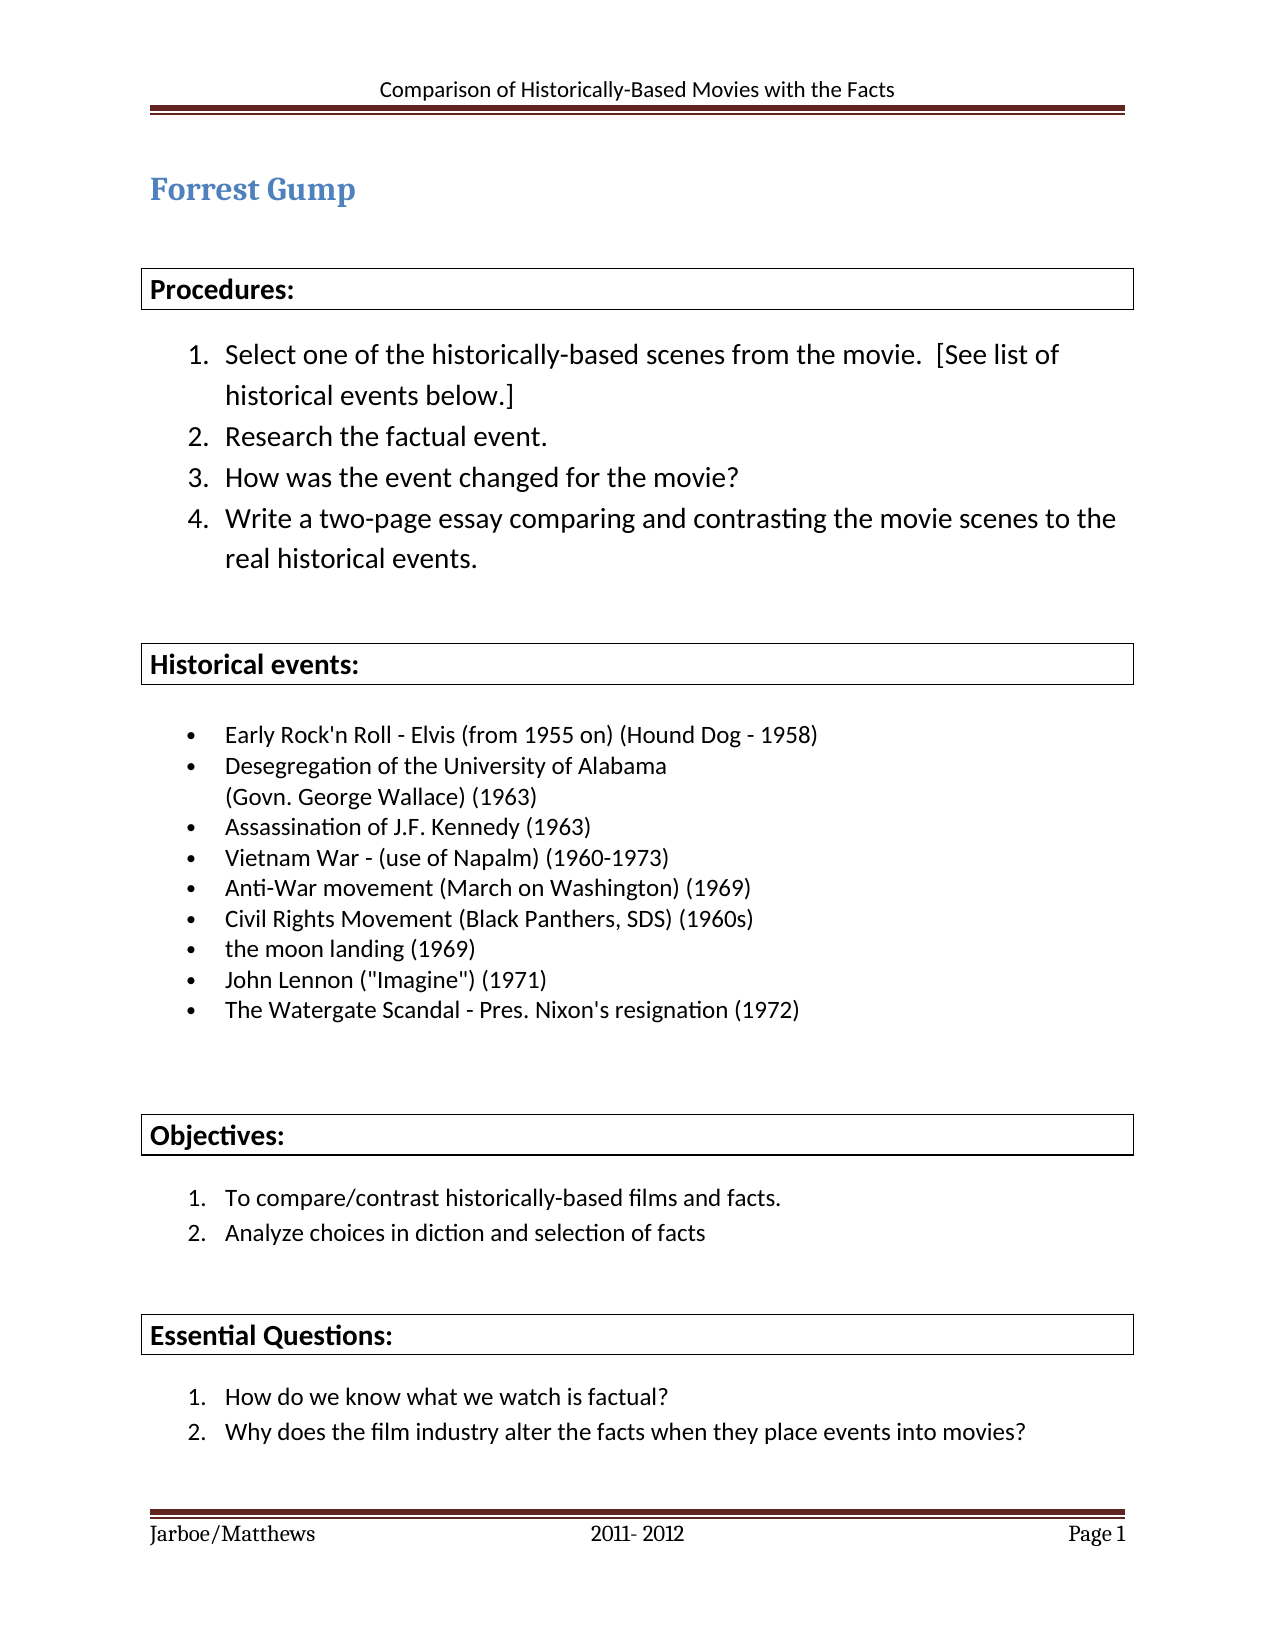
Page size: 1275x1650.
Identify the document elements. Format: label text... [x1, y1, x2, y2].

text Objectives: [142, 1115, 1133, 1154]
list To compare/contrast historically-based films and facts. [187, 1182, 1125, 1212]
list Research the factual event. [187, 418, 1125, 453]
list Assassination of J.F. Kennedy (1963) [187, 811, 1125, 842]
list How do we know what we watch is factual? [187, 1382, 1125, 1412]
list Analyze choices in diction and selection of facts [187, 1217, 1125, 1247]
subtitle Forrest Gump [150, 171, 1125, 209]
list Anti-War movement (March on Washington) (1969) [187, 872, 1125, 903]
text Essential Questions: [142, 1315, 1133, 1354]
list Early Rock'n Roll - Elvis (from 1955 on) (Hound Dog - 1958) [187, 720, 1125, 750]
list The Watergate Scandal - Pres. Nixon's resignation (1972) [187, 994, 1125, 1025]
list Desegregation of the University of Alabama (Govn. George Wallace) (1963) [187, 750, 1125, 811]
list Vietnam War - (use of Napalm) (1960-1973) [187, 842, 1125, 872]
list Select one of the historically-based scenes from the movie. [See list of historical events below.] [187, 336, 1125, 412]
list How was the event changed for the movie? [187, 459, 1125, 494]
list Civil Rights Movement (Black Panthers, SDS) (1960s) [187, 903, 1125, 933]
list John Lennon ("Imagine") (1971) [187, 964, 1125, 994]
list Why does the film industry alter the facts when they place events into movies? [187, 1417, 1125, 1447]
text Procedures: [142, 269, 1133, 309]
list the moon landing (1969) [187, 933, 1125, 964]
list Write a two-page essay comparing and contrasting the movie scenes to the real historical events. [187, 500, 1125, 576]
text Historical events: [142, 644, 1133, 684]
